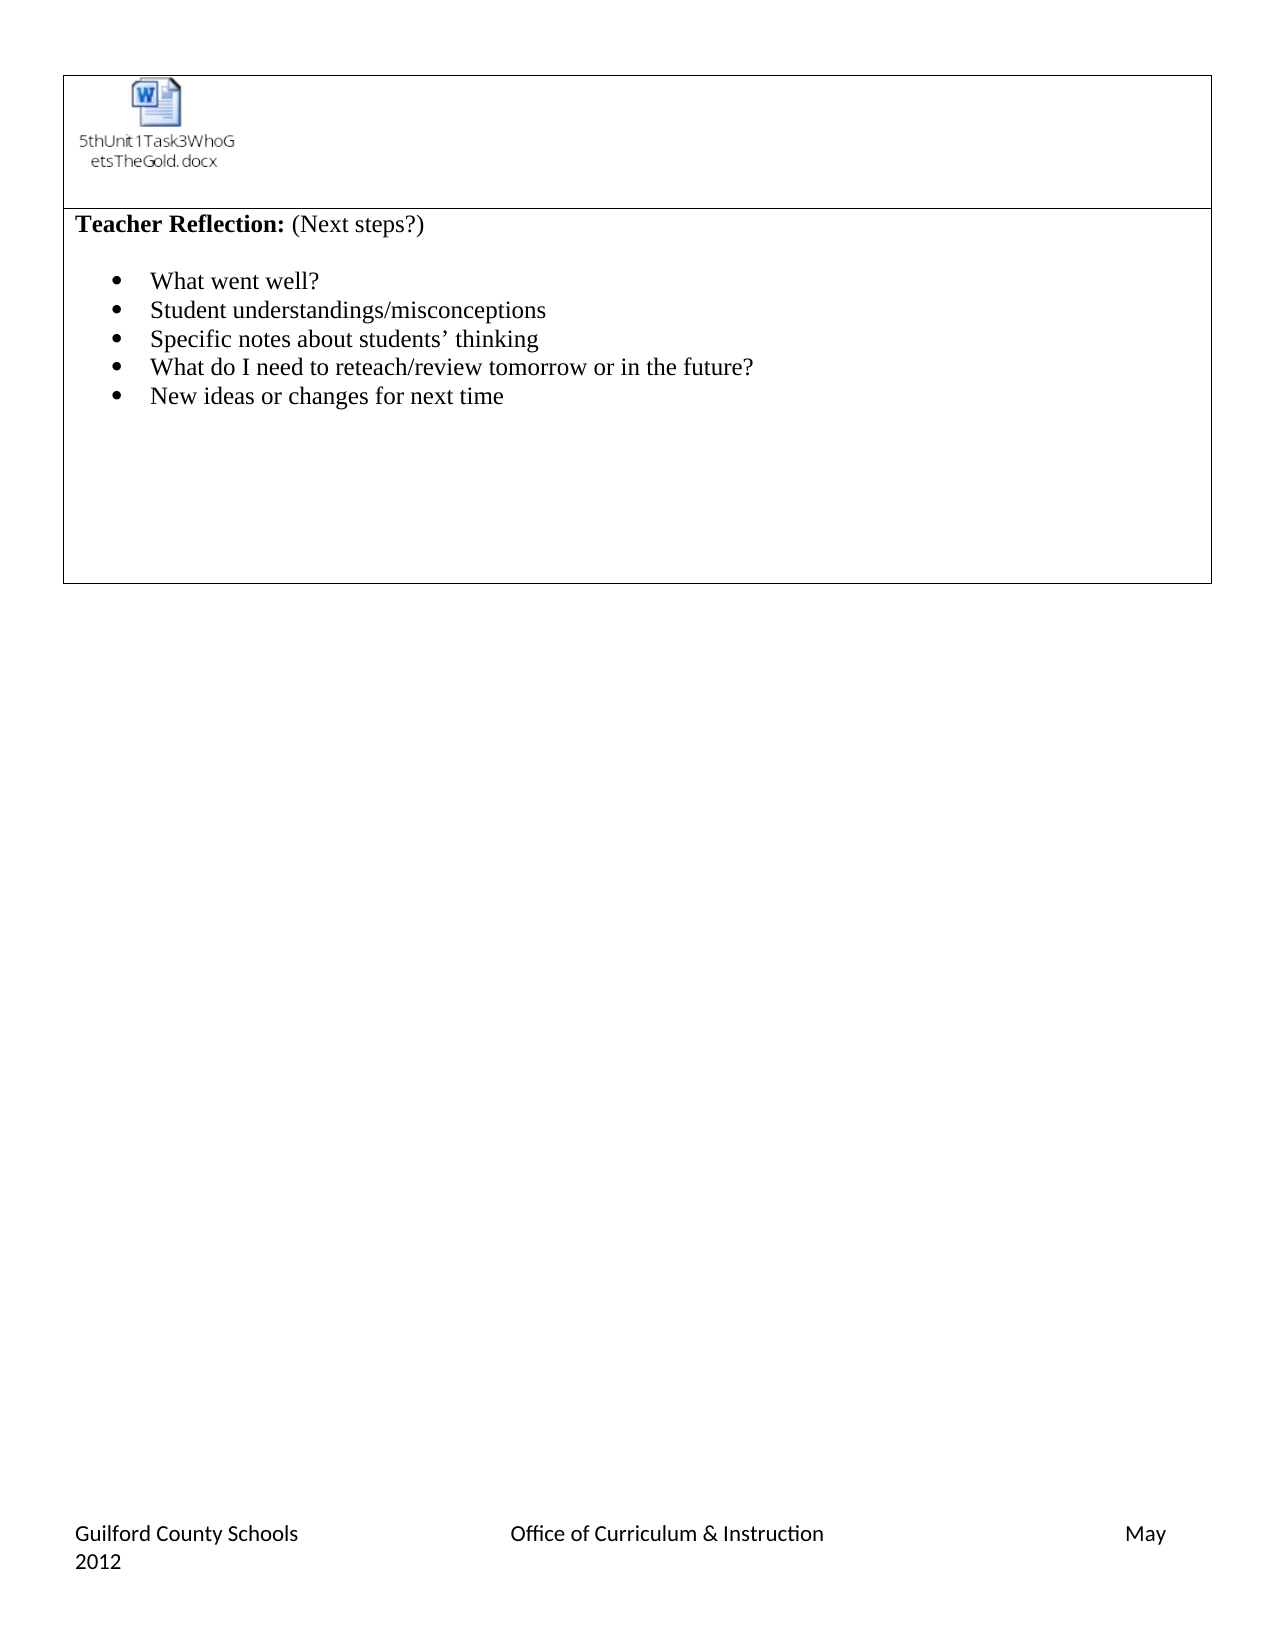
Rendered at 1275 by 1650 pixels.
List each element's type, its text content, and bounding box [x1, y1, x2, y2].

table_cell Teacher Reflection: (Next steps?) What went well? Student understandings/misconceptions Specific notes about students’ thinking What do I need to reteach/review tomorrow or in the future? New ideas or changes for next time [64, 209, 1211, 582]
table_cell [64, 76, 1211, 208]
